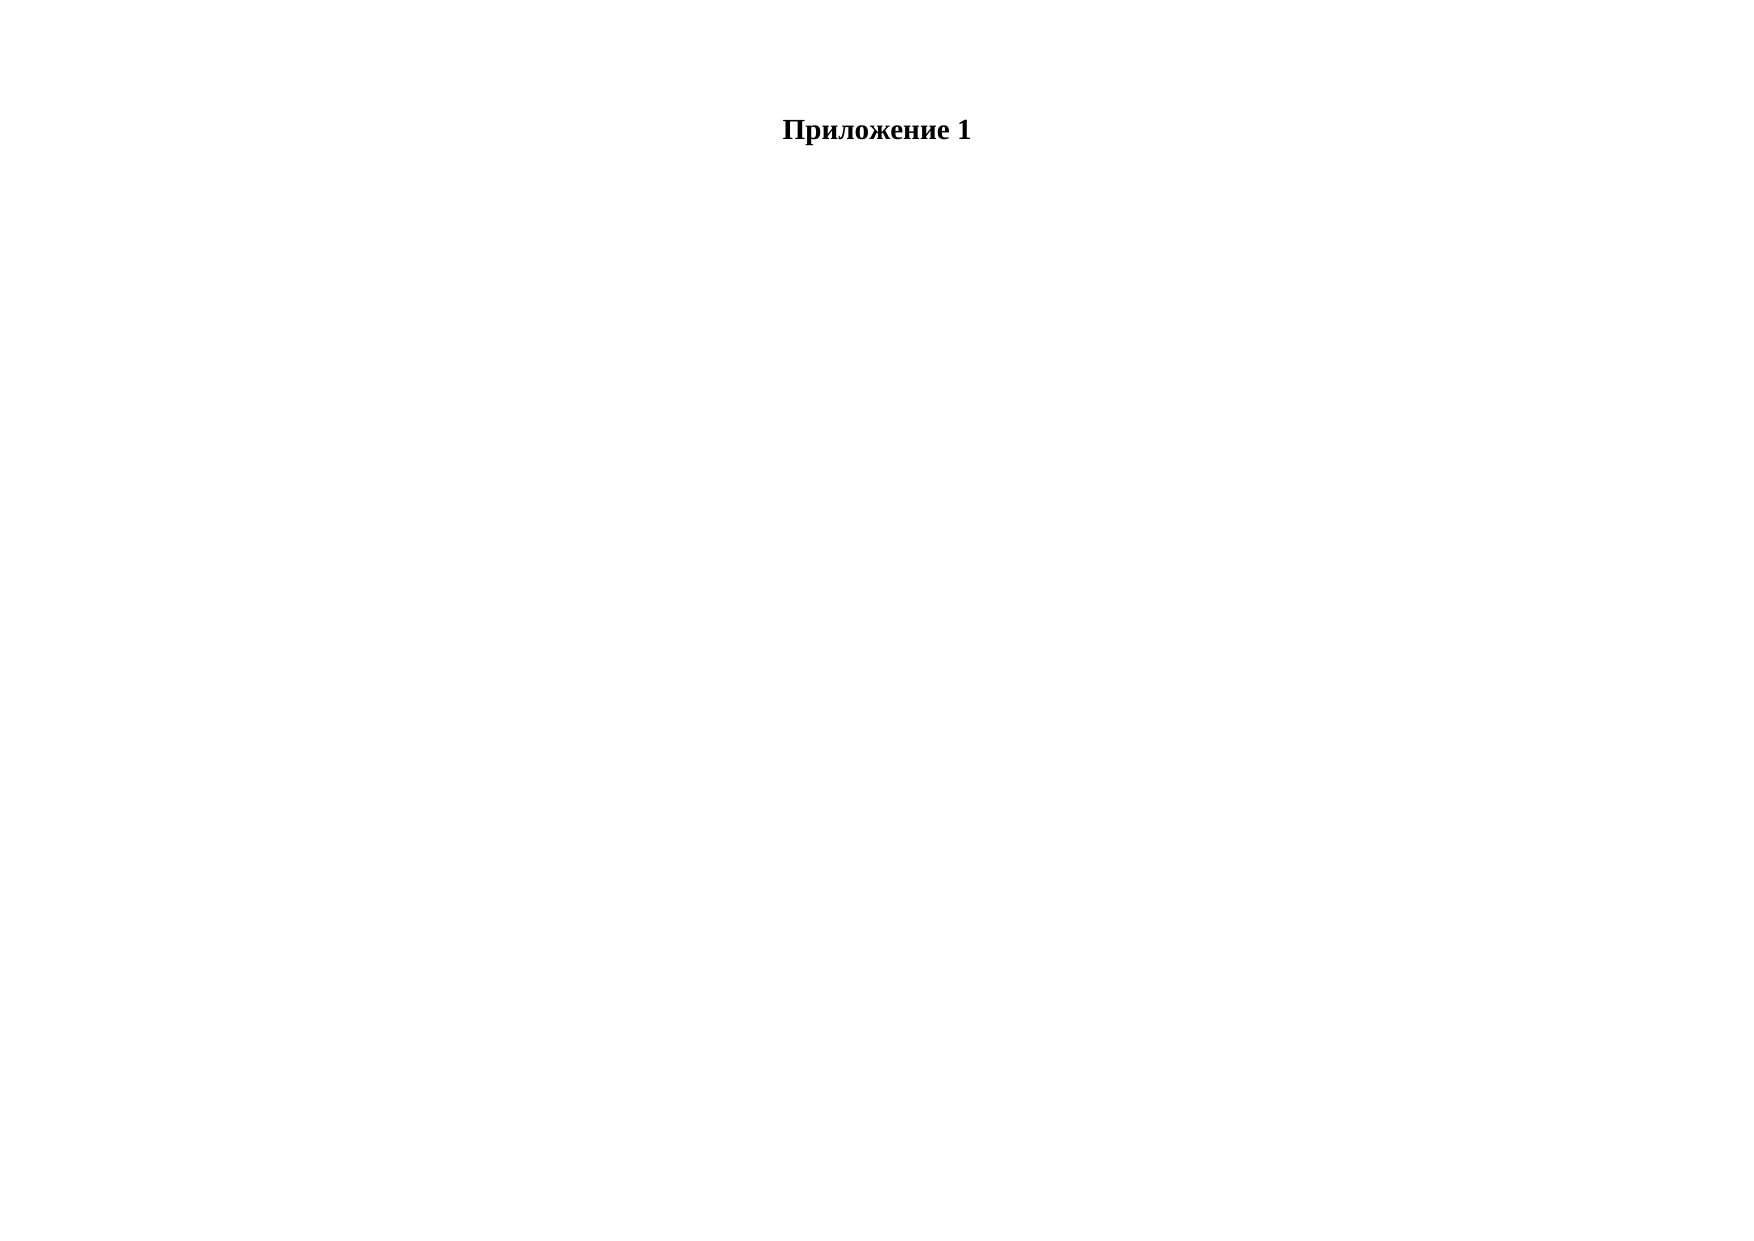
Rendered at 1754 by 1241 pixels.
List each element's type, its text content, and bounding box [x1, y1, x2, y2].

list Приложение 1 [75, 112, 1679, 146]
